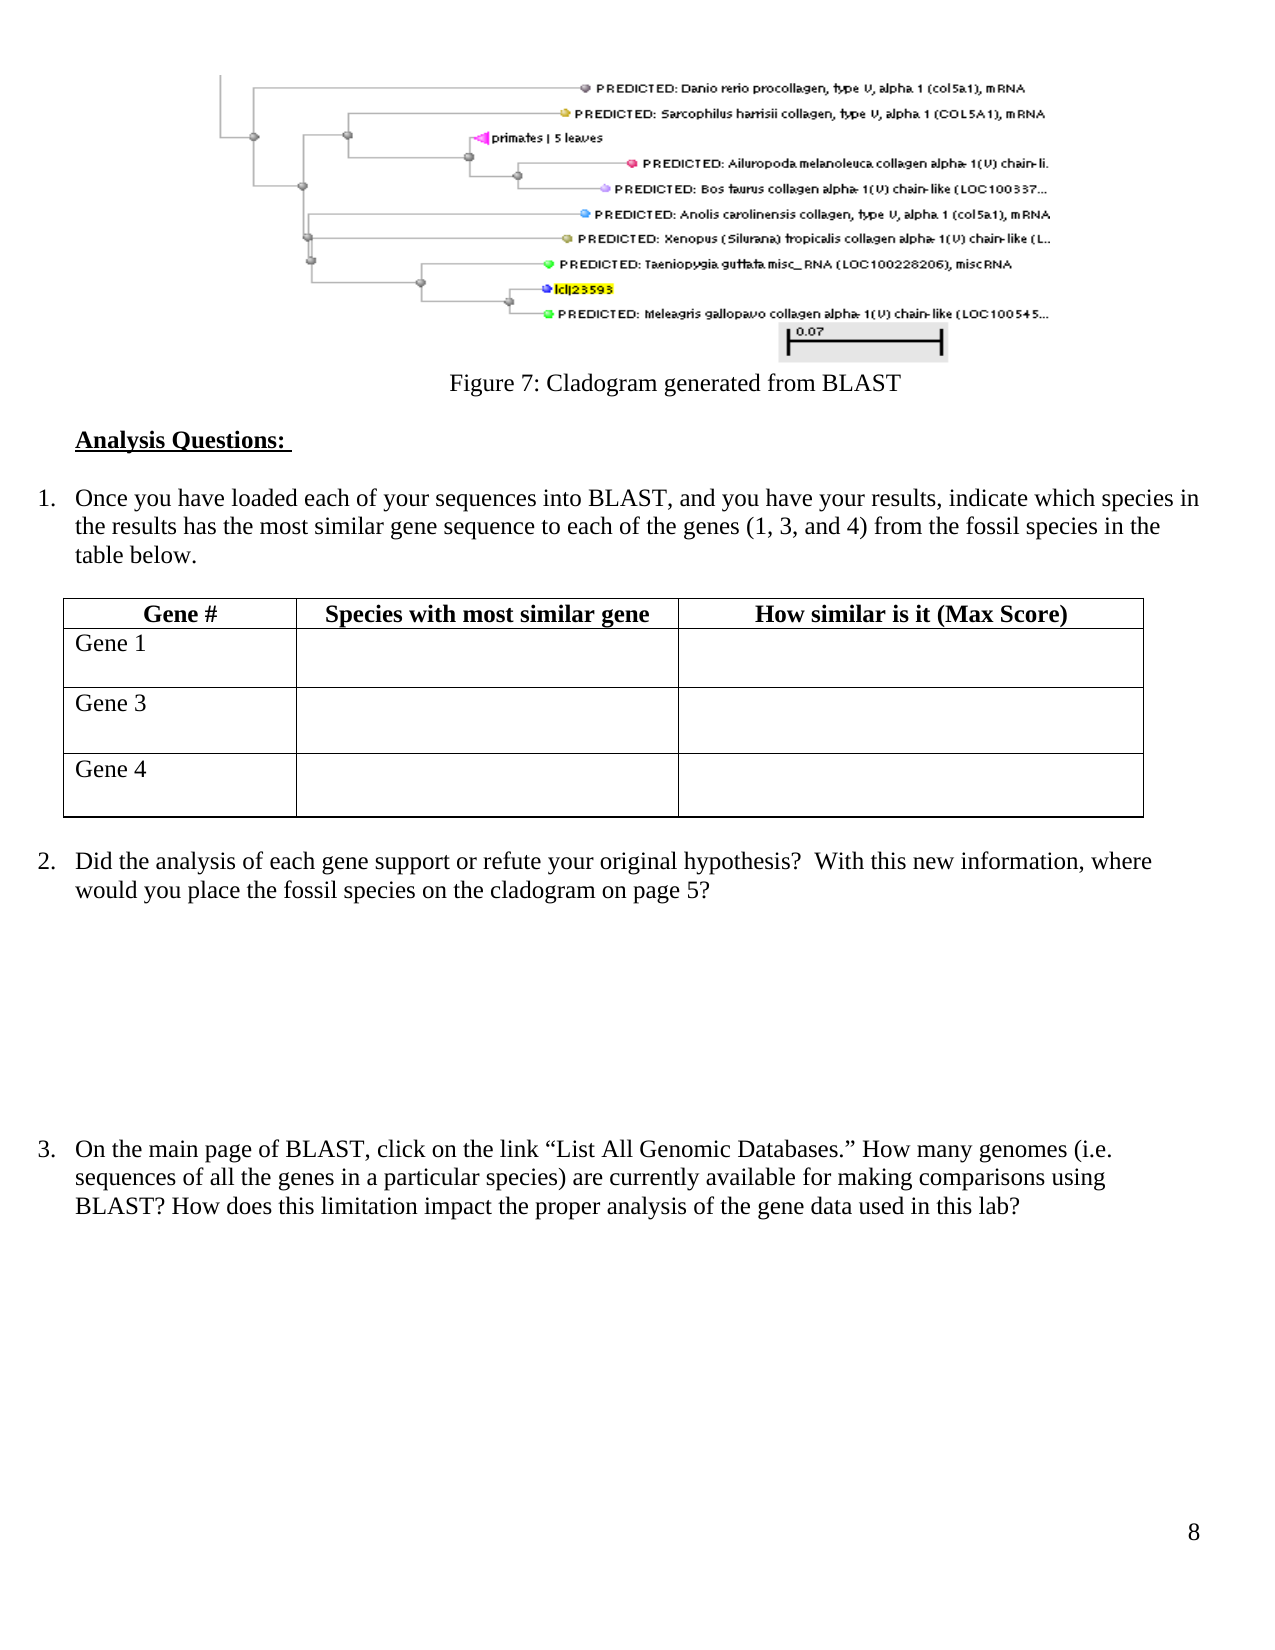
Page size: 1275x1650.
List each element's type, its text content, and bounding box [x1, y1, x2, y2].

list Once you have loaded each of your sequences into BLAST, and you have your results, indicate which species in the results has the most similar gene sequence to each of the genes (1, 3, and 4) from the fossil species in the table below. [37, 483, 1200, 569]
table_cell [679, 754, 1143, 816]
table_header How similar is it (Max Score) [679, 599, 1143, 627]
table_cell [679, 688, 1143, 753]
list On the main page of BLAST, click on the link “List All Genomic Databases.” How many genomes (i.e. sequences of all the genes in a particular species) are currently available for making comparisons using BLAST? How does this limitation impact the proper analysis of the gene data used in this lab? [37, 1134, 1200, 1220]
table_cell Gene 3 [64, 688, 296, 753]
list Did the analysis of each gene support or refute your original hypothesis? With this new information, where would you place the fossil species on the cladogram on page 5? [37, 846, 1200, 904]
table_header Gene # [64, 599, 296, 627]
table_cell Gene 1 [64, 629, 296, 687]
table_cell [297, 754, 678, 816]
table_cell [297, 629, 678, 687]
table_header Species with most similar gene [297, 599, 678, 627]
list Figure 7: Cladogram generated from BLAST [150, 368, 1200, 396]
table_cell [297, 688, 678, 753]
text Analysis Questions: [75, 425, 1200, 454]
picture [150, 75, 1050, 368]
table_cell [679, 629, 1143, 687]
table_cell Gene 4 [64, 754, 296, 816]
